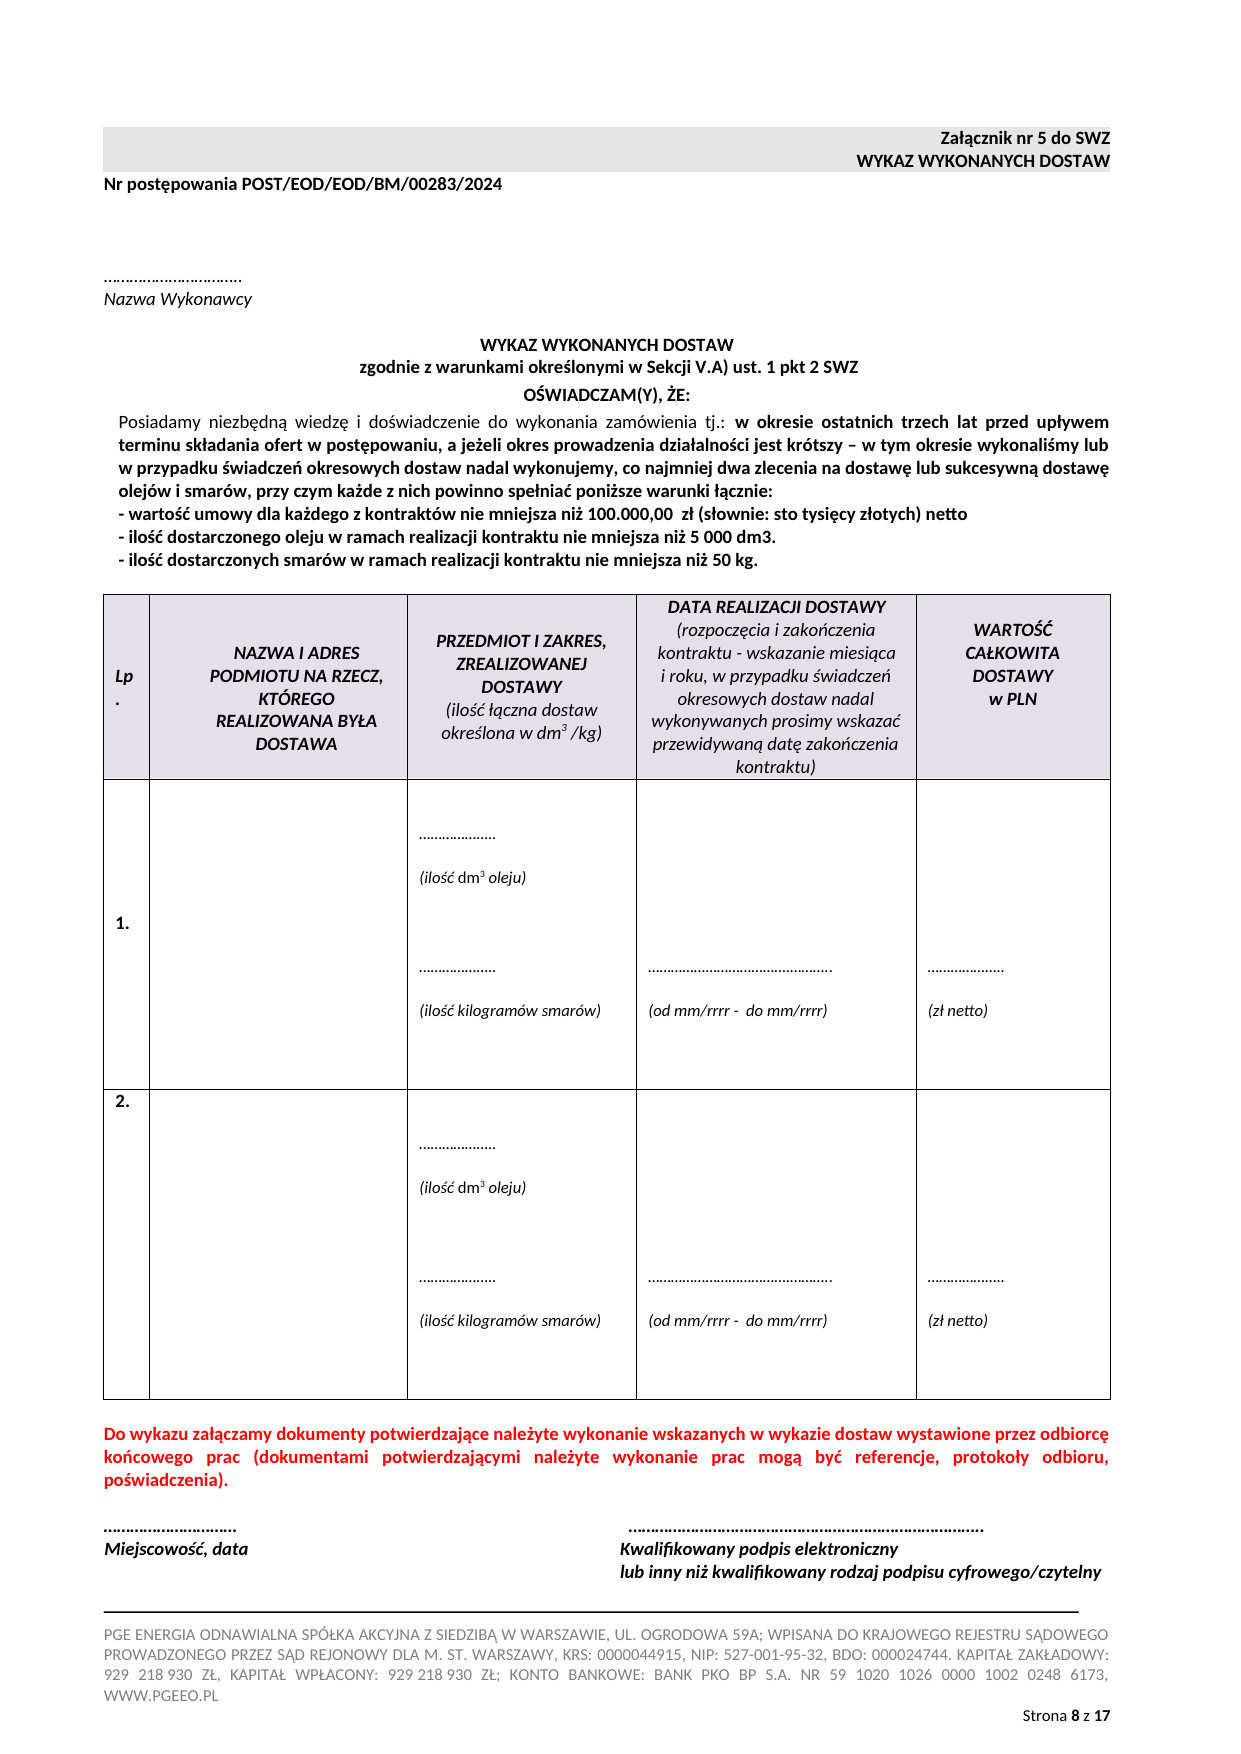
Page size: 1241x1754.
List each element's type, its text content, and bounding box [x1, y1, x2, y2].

text ………………………….. [103, 264, 1110, 287]
table_cell ……………….. (zł netto) [917, 780, 1110, 1088]
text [104, 1537, 1110, 1583]
table_header DATA REALIZACJI DOSTAWY (rozpoczęcia i zakończenia kontraktu - wskazanie miesiąca i roku, w przypadku świadczeń okresowych dostaw nadal wykonywanych prosimy wskazać przewidywaną datę zakończenia kontraktu) [637, 595, 916, 778]
text - ilość dostarczonych smarów w ramach realizacji kontraktu nie mniejsza niż 50 kg. [118, 548, 1110, 571]
table_header PRZEDMIOT I ZAKRES, ZREALIZOWANEJ DOSTAWY (ilość łączna dostaw określona w dm3 /kg) [408, 595, 636, 778]
text zgodnie z warunkami określonymi w Sekcji V.A) ust. 1 pkt 2 SWZ [103, 356, 1110, 379]
table_cell 2. [104, 1090, 149, 1398]
text - wartość umowy dla każdego z kontraktów nie mniejsza niż 100.000,00 zł (słownie: sto tysięcy złotych) netto [118, 502, 1110, 525]
text WYKAZ WYKONANYCH DOSTAW [103, 149, 1110, 172]
table_cell ……………………………….……….. (od mm/rrrr - do mm/rrrr) [637, 780, 916, 1088]
text Do wykazu załączamy dokumenty potwierdzające należyte wykonanie wskazanych w wykazie dostaw wystawione przez odbiorcę końcowego prac (dokumentami potwierdzającymi należyte wykonanie prac mogą być referencje, protokoły odbioru, poświadczenia). [103, 1422, 1110, 1491]
table_cell [150, 1090, 407, 1398]
text WYKAZ WYKONANYCH DOSTAW [103, 333, 1110, 356]
text Posiadamy niezbędną wiedzę i doświadczenie do wykonania zamówienia tj.: w okresie ostatnich trzech lat przed upływem terminu składania ofert w postępowaniu, a jeżeli okres prowadzenia działalności jest krótszy – w tym okresie wykonaliśmy lub w przypadku świadczeń okresowych dostaw nadal wykonujemy, co najmniej dwa zlecenia na dostawę lub sukcesywną dostawę olejów i smarów, przy czym każde z nich powinno spełniać poniższe warunki łącznie: [118, 411, 1110, 502]
text Nr postępowania POST/EOD/EOD/BM/00283/2024 [103, 172, 1110, 195]
table_header WARTOŚĆ CAŁKOWITA DOSTAWY w PLN [917, 595, 1110, 778]
table_cell ……………….. (zł netto) [917, 1090, 1110, 1398]
text - ilość dostarczonego oleju w ramach realizacji kontraktu nie mniejsza niż 5 000 dm3. [118, 525, 1110, 548]
table_cell ……………………………….……….. (od mm/rrrr - do mm/rrrr) [637, 1090, 916, 1398]
table_cell ……………….. (ilość dm3 oleju) ……………….. (ilość kilogramów smarów) [408, 780, 636, 1088]
table_header NAZWA I ADRES PODMIOTU NA RZECZ, KTÓREGO REALIZOWANA BYŁA DOSTAWA [150, 595, 407, 778]
table_cell [150, 780, 407, 1088]
table_header Lp. [104, 595, 149, 778]
table_cell 1. [104, 780, 149, 1088]
text ………………………… …………………………………………………………………….. [103, 1514, 1110, 1537]
text OŚWIADCZAM(Y), ŻE: [103, 383, 1110, 406]
table_cell ……………….. (ilość dm3 oleju) ……………….. (ilość kilogramów smarów) [408, 1090, 636, 1398]
text Nazwa Wykonawcy [103, 287, 1110, 310]
text Załącznik nr 5 do SWZ [103, 127, 1110, 149]
